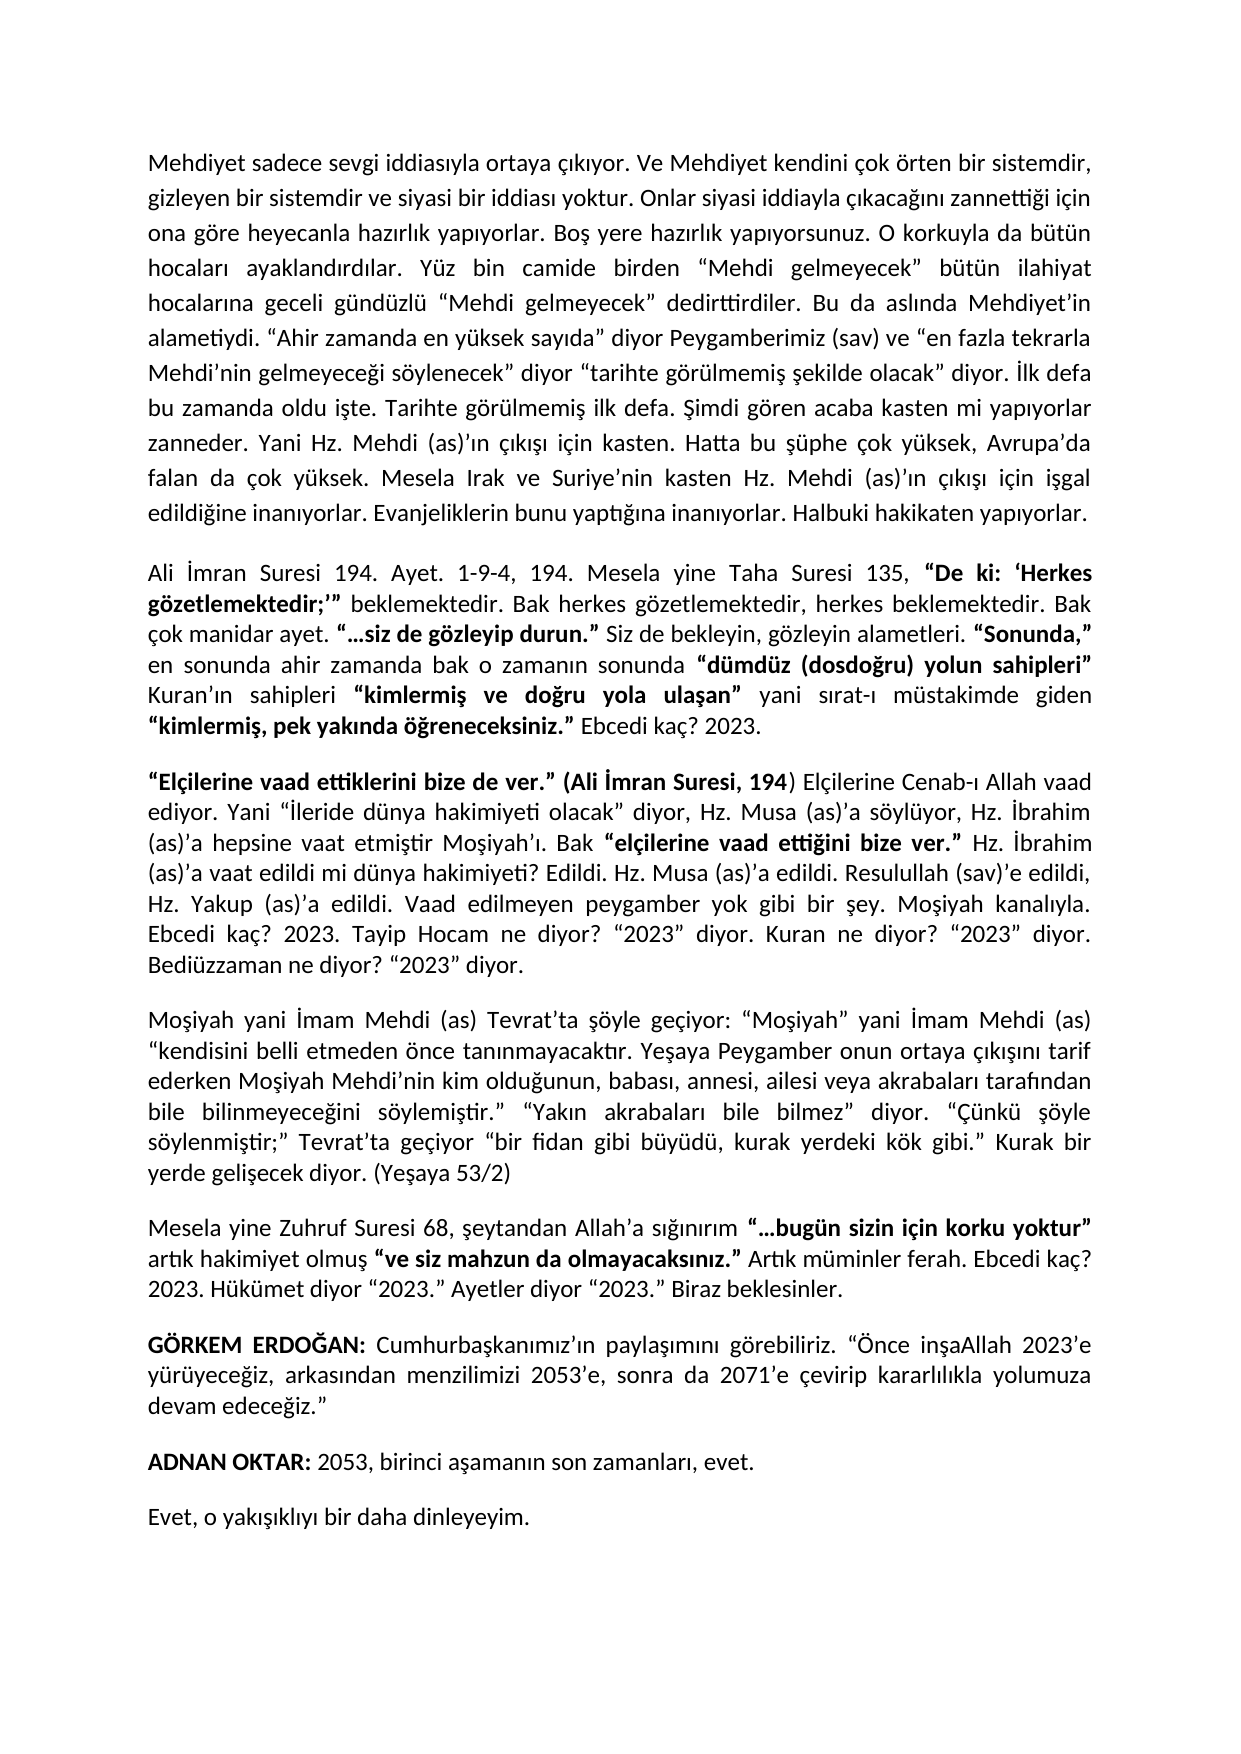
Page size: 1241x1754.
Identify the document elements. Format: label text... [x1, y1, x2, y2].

text “Elçilerine vaad ettiklerini bize de ver.” (Ali İmran Suresi, 194) Elçilerine Cenab-ı Allah vaad ediyor. Yani “İleride dünya hakimiyeti olacak” diyor, Hz. Musa (as)’a söylüyor, Hz. İbrahim (as)’a hepsine vaat etmiştir Moşiyah’ı. Bak “elçilerine vaad ettiğini bize ver.” Hz. İbrahim (as)’a vaat edildi mi dünya hakimiyeti? Edildi. Hz. Musa (as)’a edildi. Resulullah (sav)’e edildi, Hz. Yakup (as)’a edildi. Vaad edilmeyen peygamber yok gibi bir şey. Moşiyah kanalıyla. Ebcedi kaç? 2023. Tayip Hocam ne diyor? “2023” diyor. Kuran ne diyor? “2023” diyor. Bediüzzaman ne diyor? “2023” diyor. [148, 766, 1093, 979]
text GÖRKEM ERDOĞAN: Cumhurbaşkanımız’ın paylaşımını görebiliriz. “Önce inşaAllah 2023’e yürüyeceğiz, arkasından menzilimizi 2053’e, sonra da 2071’e çevirip kararlılıkla yolumuza devam edeceğiz.” [148, 1329, 1093, 1421]
text Evet, o yakışıklıyı bir daha dinleyeyim. [148, 1501, 1093, 1532]
text ADNAN OKTAR: 2053, birinci aşamanın son zamanları, evet. [148, 1446, 1093, 1476]
text Ali İmran Suresi 194. Ayet. 1-9-4, 194. Mesela yine Taha Suresi 135, “De ki: ‘Herkes gözetlemektedir;’” beklemektedir. Bak herkes gözetlemektedir, herkes beklemektedir. Bak çok manidar ayet. “…siz de gözleyip durun.” Siz de bekleyin, gözleyin alametleri. “Sonunda,” en sonunda ahir zamanda bak o zamanın sonunda “dümdüz (dosdoğru) yolun sahipleri” Kuran’ın sahipleri “kimlermiş ve doğru yola ulaşan” yani sırat-ı müstakimde giden “kimlermiş, pek yakında öğreneceksiniz.” Ebcedi kaç? 2023. [148, 558, 1093, 741]
text Mesela yine Zuhruf Suresi 68, şeytandan Allah’a sığınırım “…bugün sizin için korku yoktur” artık hakimiyet olmuş “ve siz mahzun da olmayacaksınız.” Artık müminler ferah. Ebcedi kaç? 2023. Hükümet diyor “2023.” Ayetler diyor “2023.” Biraz beklesinler. [148, 1212, 1093, 1304]
text Moşiyah yani İmam Mehdi (as) Tevrat’ta şöyle geçiyor: “Moşiyah” yani İmam Mehdi (as) “kendisini belli etmeden önce tanınmayacaktır. Yeşaya Peygamber onun ortaya çıkışını tarif ederken Moşiyah Mehdi’nin kim olduğunun, babası, annesi, ailesi veya akrabaları tarafından bile bilinmeyeceğini söylemiştir.” “Yakın akrabaları bile bilmez” diyor. “Çünkü şöyle söylenmiştir;” Tevrat’ta geçiyor “bir fidan gibi büyüdü, kurak yerdeki kök gibi.” Kurak bir yerde gelişecek diyor. (Yeşaya 53/2) [148, 1004, 1093, 1187]
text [148, 148, 1093, 528]
